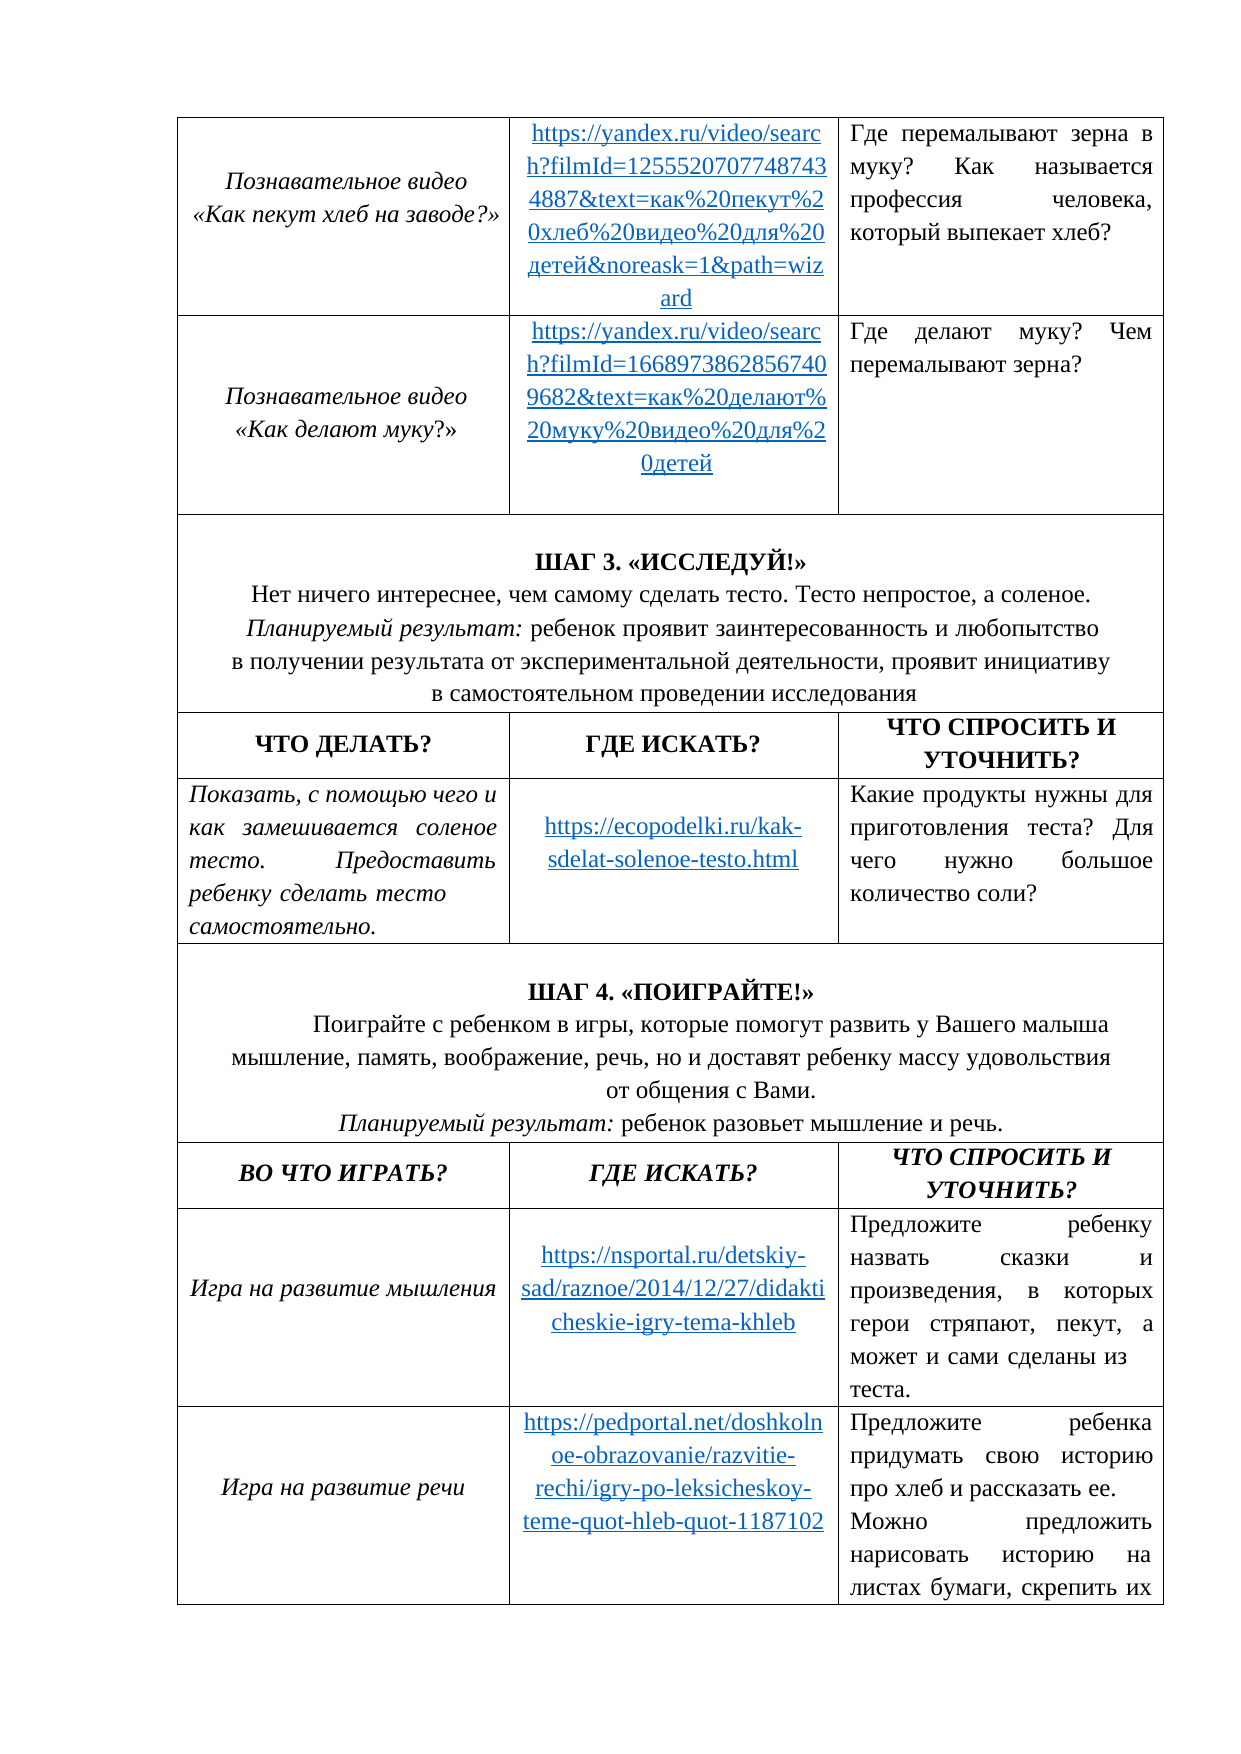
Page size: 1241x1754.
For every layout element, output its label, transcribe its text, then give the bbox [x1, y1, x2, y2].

table_cell https://ecopodelki.ru/kak- sdelat-solenoe-testo.html [510, 779, 838, 943]
table_cell ЧТО СПРОСИТЬ И УТОЧНИТЬ? [839, 713, 1163, 778]
table_cell ВО ЧТО ИГРАТЬ? [178, 1143, 509, 1208]
table_header https://yandex.ru/video/searc h?filmId=1255520707748743 4887&text=как%20пекут%2 0хлеб%20видео%20для%20 детей&noreask=1&path=wiz ard [510, 118, 838, 315]
table_cell https://pedportal.net/doshkoln oe-obrazovanie/razvitie- rechi/igry-po-leksicheskoy- teme-quot-hleb-quot-1187102 [510, 1407, 838, 1604]
table_cell Предложите ребенку назвать сказки и произведения, в которых герои стряпают, пекут, а может и сами сделаны из теста. [839, 1209, 1163, 1406]
table_cell Игра на развитие речи [178, 1407, 509, 1604]
table_cell Игра на развитие мышления [178, 1209, 509, 1406]
table_cell ЧТО ДЕЛАТЬ? [178, 713, 509, 778]
table_cell ЧТО СПРОСИТЬ И УТОЧНИТЬ? [839, 1143, 1163, 1208]
table_cell ШАГ 3. «ИССЛЕДУЙ!» Нет ничего интереснее, чем самому сделать тесто. Тесто непростое, а соленое. Планируемый результат: ребенок проявит заинтересованность и любопытство в получении результата от экспериментальной деятельности, проявит инициативу в самостоятельном проведении исследования [178, 515, 1163, 712]
table_cell ШАГ 4. «ПОИГРАЙТЕ!» Поиграйте с ребенком в игры, которые помогут развить у Вашего малыша мышление, память, воображение, речь, но и доставят ребенку массу удовольствия от общения с Вами. Планируемый результат: ребенок разовьет мышление и речь. [178, 944, 1163, 1142]
table_cell Познавательное видео «Как делают муку?» [178, 316, 509, 513]
table_cell Какие продукты нужны для приготовления теста? Для чего нужно большое количество соли? [839, 779, 1163, 943]
table_header Познавательное видео «Как пекут хлеб на заводе?» [178, 118, 509, 315]
table_cell https://yandex.ru/video/searc h?filmId=1668973862856740 9682&text=как%20делают% 20муку%20видео%20для%2 0детей [510, 316, 838, 513]
table_cell Предложите ребенка придумать свою историю про хлеб и рассказать ее. Можно предложить нарисовать историю на листах бумаги, скрепить их [839, 1407, 1163, 1604]
table_cell https://nsportal.ru/detskiy- sad/raznoe/2014/12/27/didakti cheskie-igry-tema-khleb [510, 1209, 838, 1406]
table_cell ГДЕ ИСКАТЬ? [510, 1143, 838, 1208]
table_cell Показать, с помощью чего и как замешивается соленое тесто. Предоставить ребенку сделать тесто самостоятельно. [178, 779, 509, 943]
table_header Где перемалывают зерна в муку? Как называется профессия человека, который выпекает хлеб? [839, 118, 1163, 315]
table_cell ГДЕ ИСКАТЬ? [510, 713, 838, 778]
table_cell Где делают муку? Чем перемалывают зерна? [839, 316, 1163, 513]
